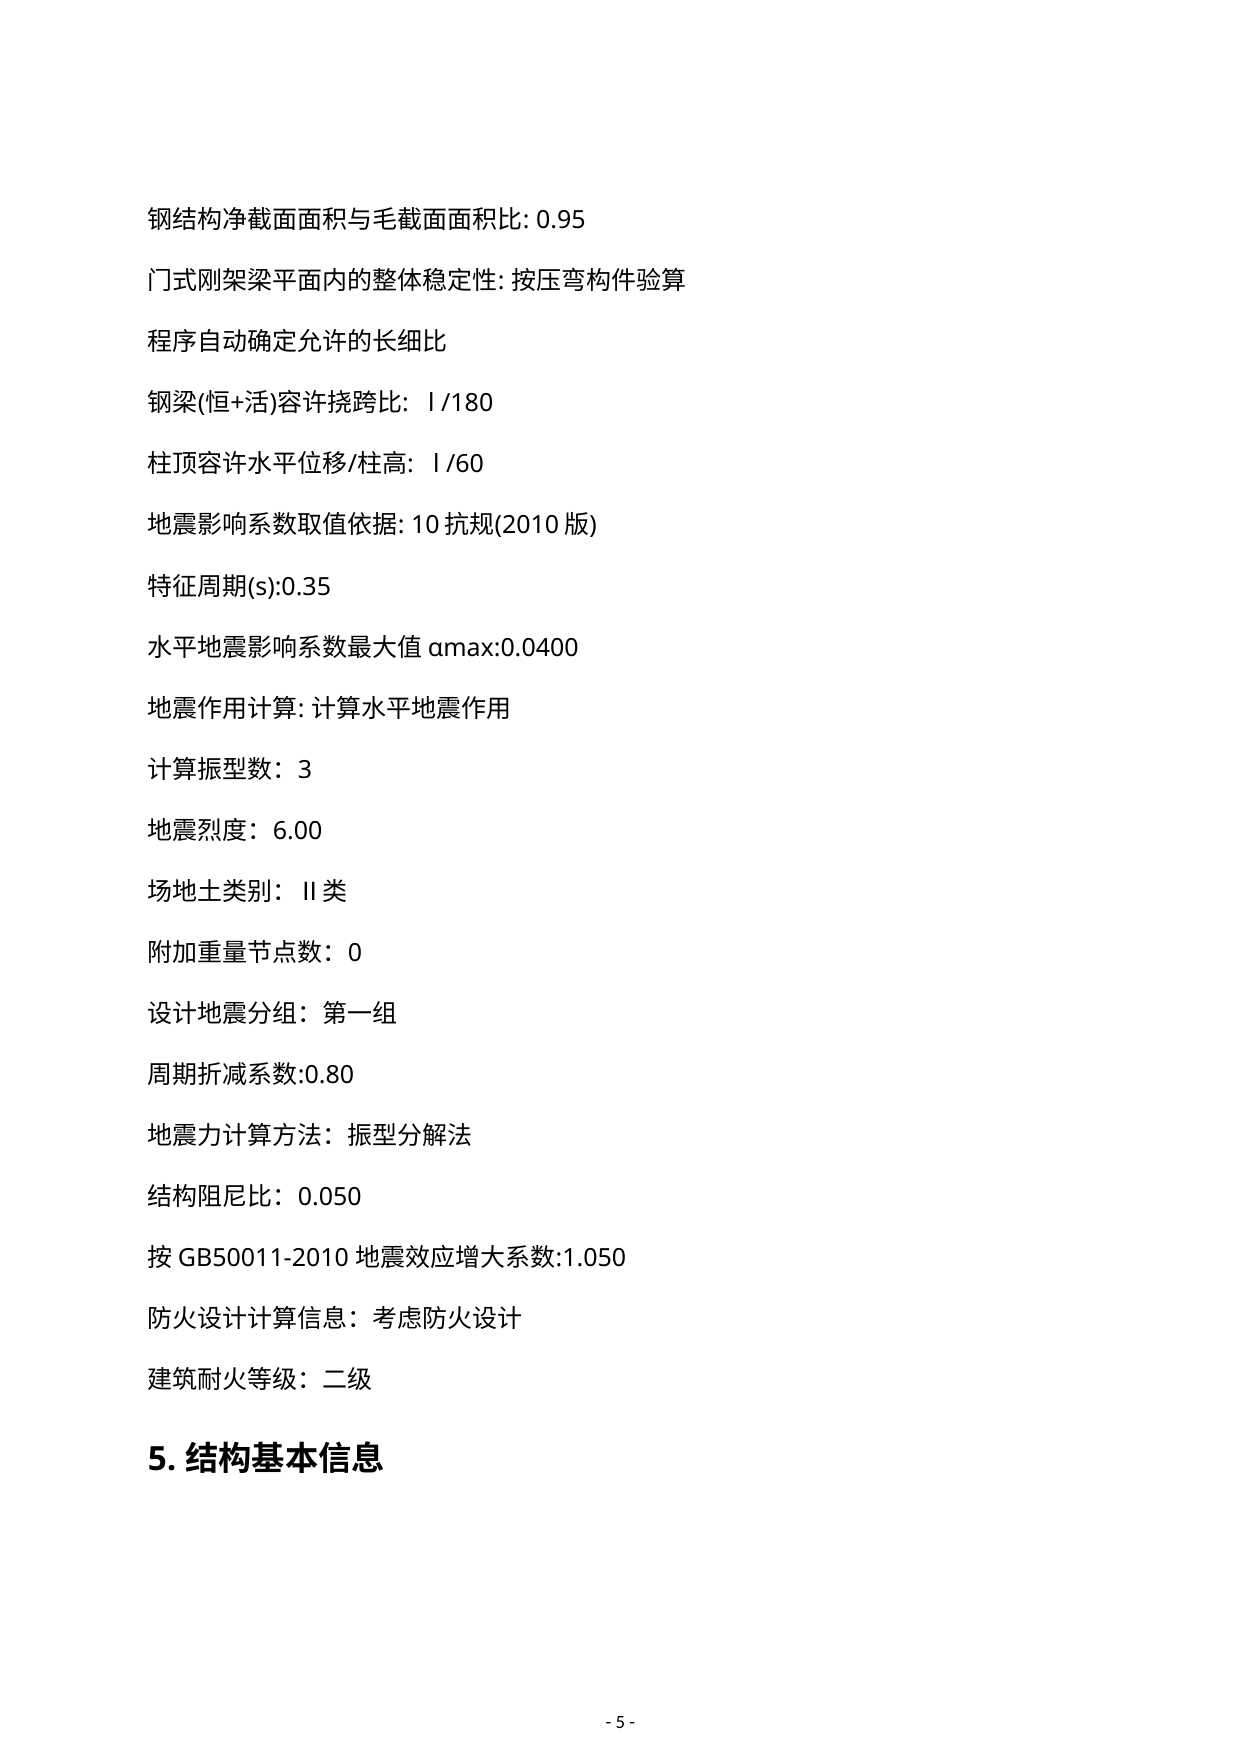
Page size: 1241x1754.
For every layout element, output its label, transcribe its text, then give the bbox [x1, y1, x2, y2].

text 柱顶容许水平位移/柱高: l /60 [148, 438, 1093, 486]
text 特征周期(s):0.35 [148, 561, 1093, 608]
text 按GB50011-2010 地震效应增大系数:1.050 [148, 1232, 1093, 1279]
text 周期折减系数:0.80 [148, 1049, 1093, 1096]
title 5. 结构基本信息 [148, 1426, 1093, 1485]
text 程序自动确定允许的长细比 [148, 316, 1093, 363]
text 钢梁(恒+活)容许挠跨比: l /180 [148, 377, 1093, 424]
text 建筑耐火等级：二级 [148, 1354, 1093, 1401]
text 地震烈度：6.00 [148, 805, 1093, 852]
text 计算振型数：3 [148, 744, 1093, 791]
text 设计地震分组：第一组 [148, 988, 1093, 1035]
text 附加重量节点数：0 [148, 927, 1093, 974]
text 地震影响系数取值依据: 10抗规(2010版) [148, 499, 1093, 547]
text 门式刚架梁平面内的整体稳定性: 按压弯构件验算 [148, 255, 1093, 302]
text 地震作用计算: 计算水平地震作用 [148, 683, 1093, 730]
text 水平地震影响系数最大值αmax:0.0400 [148, 622, 1093, 669]
text 防火设计计算信息：考虑防火设计 [148, 1293, 1093, 1340]
text 钢结构净截面面积与毛截面面积比: 0.95 [148, 194, 1093, 241]
text 地震力计算方法：振型分解法 [148, 1110, 1093, 1157]
text 场地土类别：Ⅱ类 [148, 866, 1093, 913]
text 结构阻尼比：0.050 [148, 1171, 1093, 1218]
